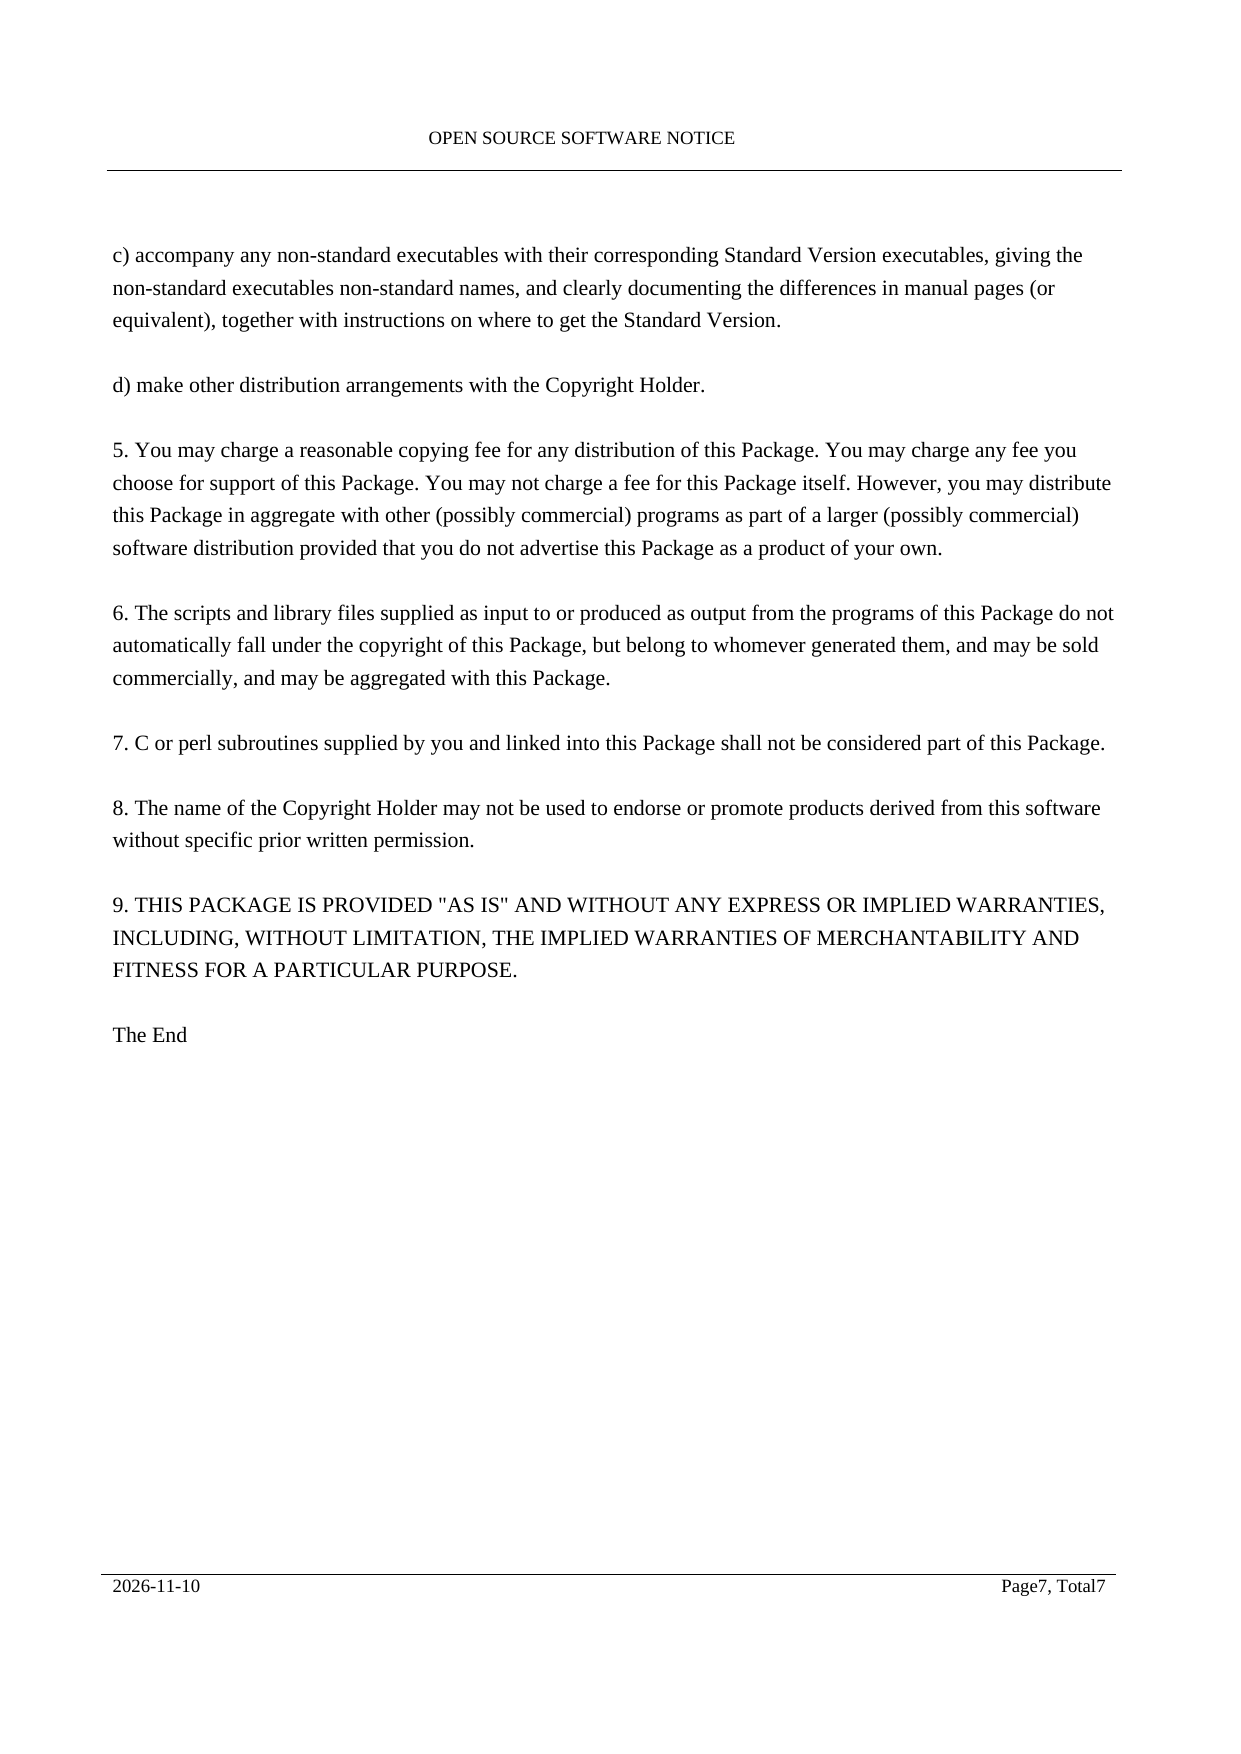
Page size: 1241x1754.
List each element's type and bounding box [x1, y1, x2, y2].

text [112, 206, 1128, 1051]
